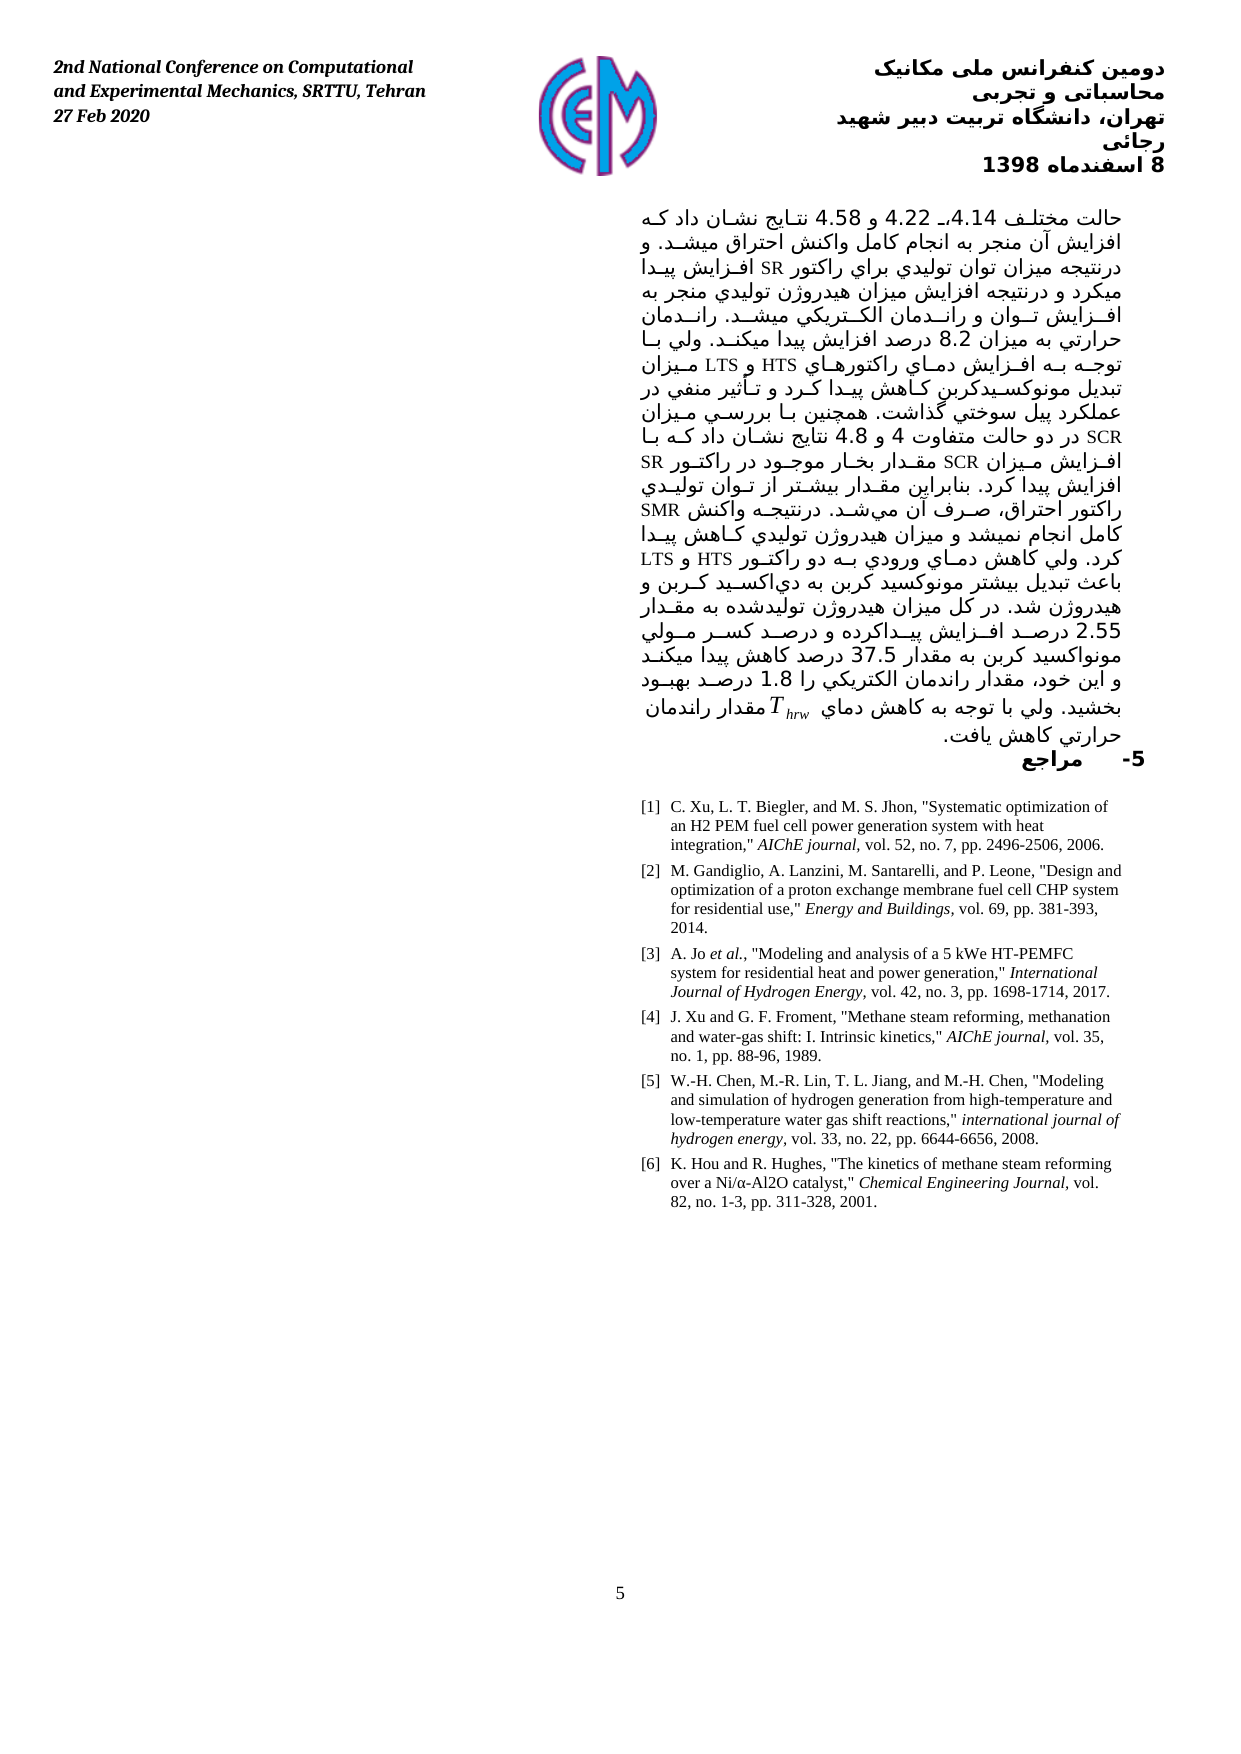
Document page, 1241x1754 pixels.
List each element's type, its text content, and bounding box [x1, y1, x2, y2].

text [1] C. Xu, L. T. Biegler, and M. S. Jhon, "Systematic optimization of an H2 PEM fuel cell power generation system with heat integration," AIChE journal, vol. 52, no. 7, pp. 2496-2506, 2006. [641, 797, 1122, 854]
text [6] K. Hou and R. Hughes, "The kinetics of methane steam reforming over a Ni/α-Al2O catalyst," Chemical Engineering Journal, vol. 82, no. 1-3, pp. 311-328, 2001. [641, 1154, 1122, 1211]
text [5] W.-H. Chen, M.-R. Lin, T. L. Jiang, and M.-H. Chen, "Modeling and simulation of hydrogen generation from high-temperature and low-temperature water gas shift reactions," international journal of hydrogen energy, vol. 33, no. 22, pp. 6644-6656, 2008. [641, 1071, 1122, 1148]
text [3] A. Jo et al., "Modeling and analysis of a 5 kWe HT-PEMFC system for residential heat and power generation," International Journal of Hydrogen Energy, vol. 42, no. 3, pp. 1698-1714, 2017. [641, 943, 1122, 1001]
text [2] M. Gandiglio, A. Lanzini, M. Santarelli, and P. Leone, "Design and optimization of a proton exchange membrane fuel cell CHP system for residential use," Energy and Buildings, vol. 69, pp. 381-393, 2014. [641, 861, 1122, 937]
text مراجع [641, 747, 1122, 771]
picture [538, 56, 671, 176]
text [4] J. Xu and G. F. Froment, "Methane steam reforming, methanation and water‐gas shift: I. Intrinsic kinetics," AIChE journal, vol. 35, no. 1, pp. 88-96, 1989. [641, 1007, 1122, 1065]
